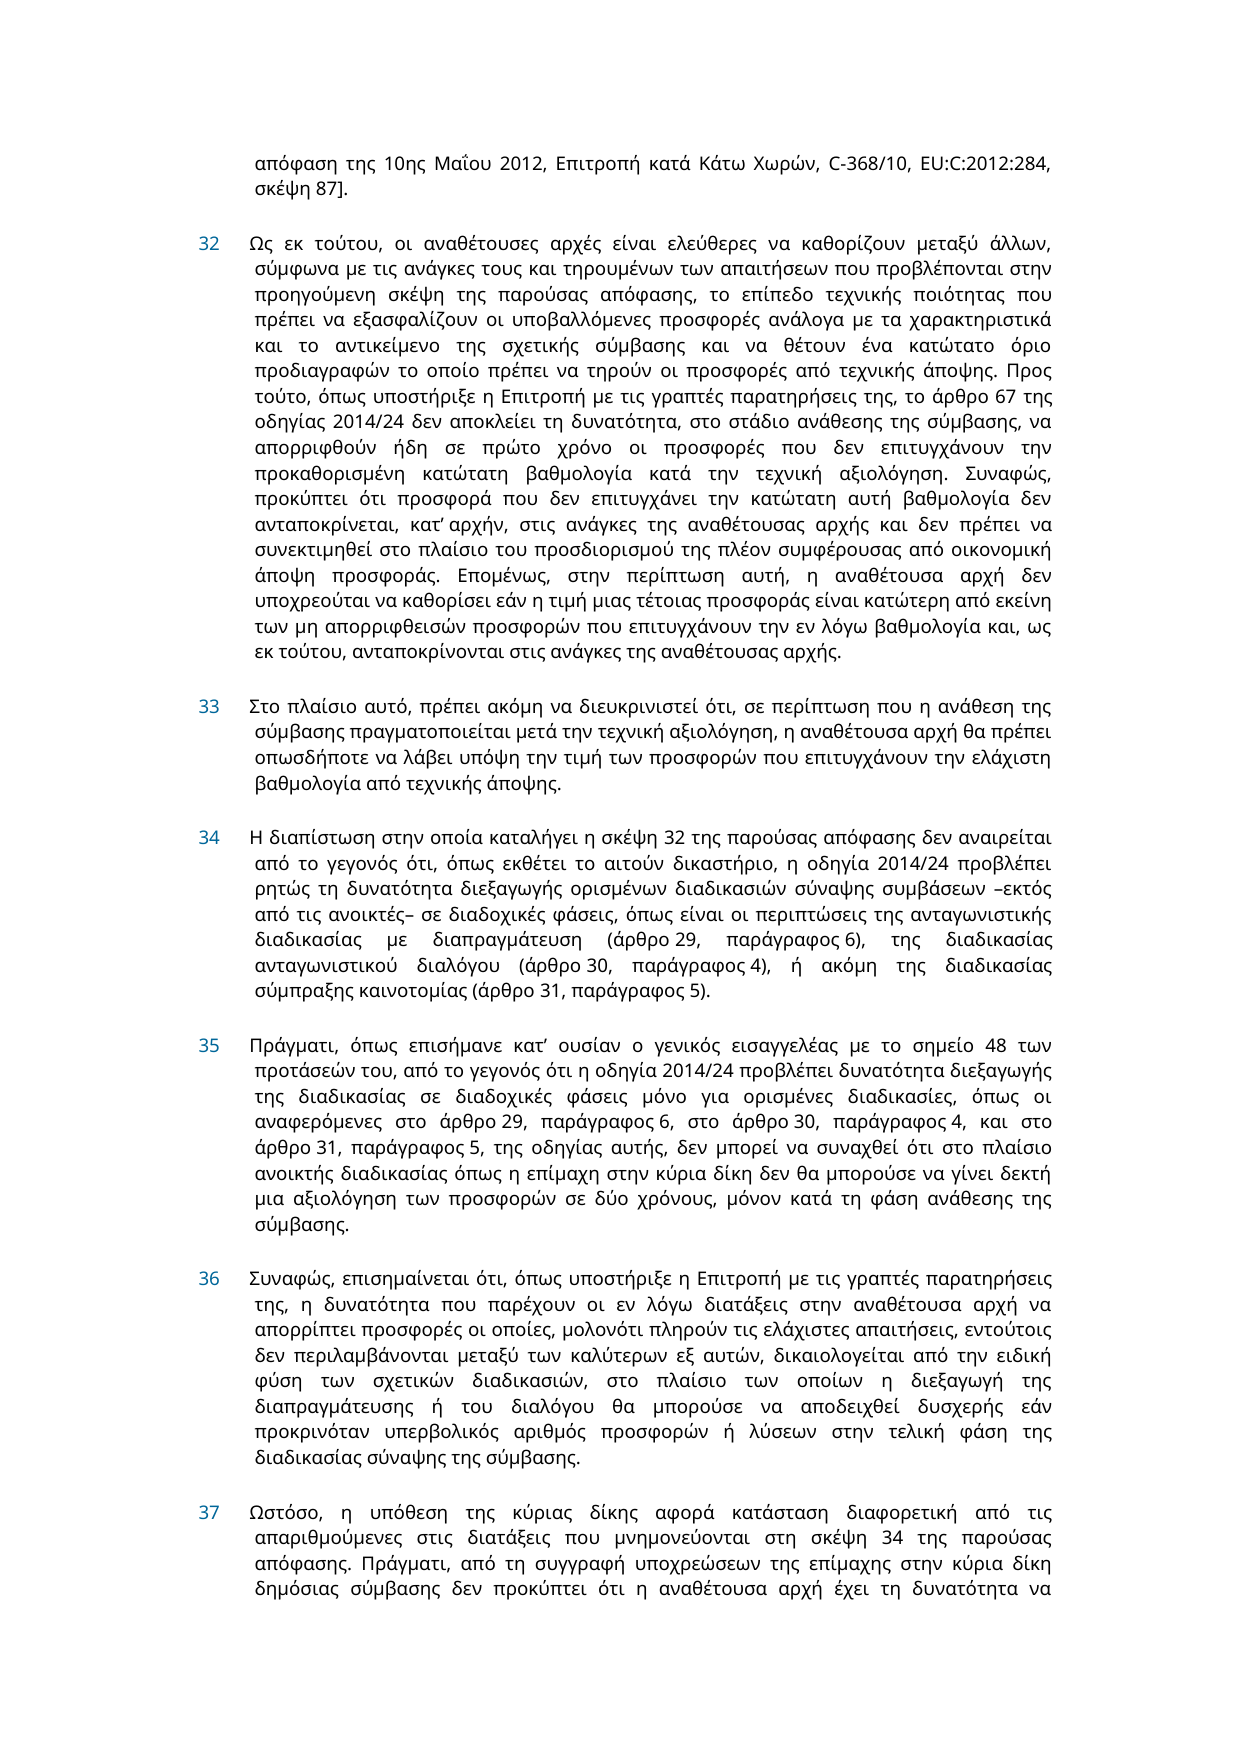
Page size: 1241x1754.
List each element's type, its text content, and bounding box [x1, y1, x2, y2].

text 36 Συναφώς, επισημαίνεται ότι, όπως υποστήριξε η Επιτροπή με τις γραπτές παρατηρήσεις της, η δυνατότητα που παρέχουν οι εν λόγω διατάξεις στην αναθέτουσα αρχή να απορρίπτει προσφορές οι οποίες, μολονότι πληρούν τις ελάχιστες απαιτήσεις, εντούτοις δεν περιλαμβάνονται μεταξύ των καλύτερων εξ αυτών, δικαιολογείται από την ειδική φύση των σχετικών διαδικασιών, στο πλαίσιο των οποίων η διεξαγωγή της διαπραγμάτευσης ή του διαλόγου θα μπορούσε να αποδειχθεί δυσχερής εάν προκρινόταν υπερβολικός αριθμός προσφορών ή λύσεων στην τελική φάση της διαδικασίας σύναψης της σύμβασης. [198, 1266, 1053, 1470]
text 35 Πράγματι, όπως επισήμανε κατ’ ουσίαν ο γενικός εισαγγελέας με το σημείο 48 των προτάσεών του, από το γεγονός ότι η οδηγία 2014/24 προβλέπει δυνατότητα διεξαγωγής της διαδικασίας σε διαδοχικές φάσεις μόνο για ορισμένες διαδικασίες, όπως οι αναφερόμενες στο άρθρο 29, παράγραφος 6, στο άρθρο 30, παράγραφος 4, και στο άρθρο 31, παράγραφος 5, της οδηγίας αυτής, δεν μπορεί να συναχθεί ότι στο πλαίσιο ανοικτής διαδικασίας όπως η επίμαχη στην κύρια δίκη δεν θα μπορούσε να γίνει δεκτή μια αξιολόγηση των προσφορών σε δύο χρόνους, μόνον κατά τη φάση ανάθεσης της σύμβασης. [198, 1032, 1053, 1236]
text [198, 1499, 1053, 1601]
text 34 Η διαπίστωση στην οποία καταλήγει η σκέψη 32 της παρούσας απόφασης δεν αναιρείται από το γεγονός ότι, όπως εκθέτει το αιτούν δικαστήριο, η οδηγία 2014/24 προβλέπει ρητώς τη δυνατότητα διεξαγωγής ορισμένων διαδικασιών σύναψης συμβάσεων –εκτός από τις ανοικτές– σε διαδοχικές φάσεις, όπως είναι οι περιπτώσεις της ανταγωνιστικής διαδικασίας με διαπραγμάτευση (άρθρο 29, παράγραφος 6), της διαδικασίας ανταγωνιστικού διαλόγου (άρθρο 30, παράγραφος 4), ή ακόμη της διαδικασίας σύμπραξης καινοτομίας (άρθρο 31, παράγραφος 5). [198, 824, 1053, 1003]
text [198, 150, 1053, 201]
text 33 Στο πλαίσιο αυτό, πρέπει ακόμη να διευκρινιστεί ότι, σε περίπτωση που η ανάθεση της σύμβασης πραγματοποιείται μετά την τεχνική αξιολόγηση, η αναθέτουσα αρχή θα πρέπει οπωσδήποτε να λάβει υπόψη την τιμή των προσφορών που επιτυγχάνουν την ελάχιστη βαθμολογία από τεχνικής άποψης. [198, 693, 1053, 795]
text 32 Ως εκ τούτου, οι αναθέτουσες αρχές είναι ελεύθερες να καθορίζουν μεταξύ άλλων, σύμφωνα με τις ανάγκες τους και τηρουμένων των απαιτήσεων που προβλέπονται στην προηγούμενη σκέψη της παρούσας απόφασης, το επίπεδο τεχνικής ποιότητας που πρέπει να εξασφαλίζουν οι υποβαλλόμενες προσφορές ανάλογα με τα χαρακτηριστικά και το αντικείμενο της σχετικής σύμβασης και να θέτουν ένα κατώτατο όριο προδιαγραφών το οποίο πρέπει να τηρούν οι προσφορές από τεχνικής άποψης. Προς τούτο, όπως υποστήριξε η Επιτροπή με τις γραπτές παρατηρήσεις της, το άρθρο 67 της οδηγίας 2014/24 δεν αποκλείει τη δυνατότητα, στο στάδιο ανάθεσης της σύμβασης, να απορριφθούν ήδη σε πρώτο χρόνο οι προσφορές που δεν επιτυγχάνουν την προκαθορισμένη κατώτατη βαθμολογία κατά την τεχνική αξιολόγηση. Συναφώς, προκύπτει ότι προσφορά που δεν επιτυγχάνει την κατώτατη αυτή βαθμολογία δεν ανταποκρίνεται, κατ’ αρχήν, στις ανάγκες της αναθέτουσας αρχής και δεν πρέπει να συνεκτιμηθεί στο πλαίσιο του προσδιορισμού της πλέον συμφέρουσας από οικονομική άποψη προσφοράς. Επομένως, στην περίπτωση αυτή, η αναθέτουσα αρχή δεν υποχρεούται να καθορίσει εάν η τιμή μιας τέτοιας προσφοράς είναι κατώτερη από εκείνη των μη απορριφθεισών προσφορών που επιτυγχάνουν την εν λόγω βαθμολογία και, ως εκ τούτου, ανταποκρίνονται στις ανάγκες της αναθέτουσας αρχής. [198, 230, 1053, 664]
